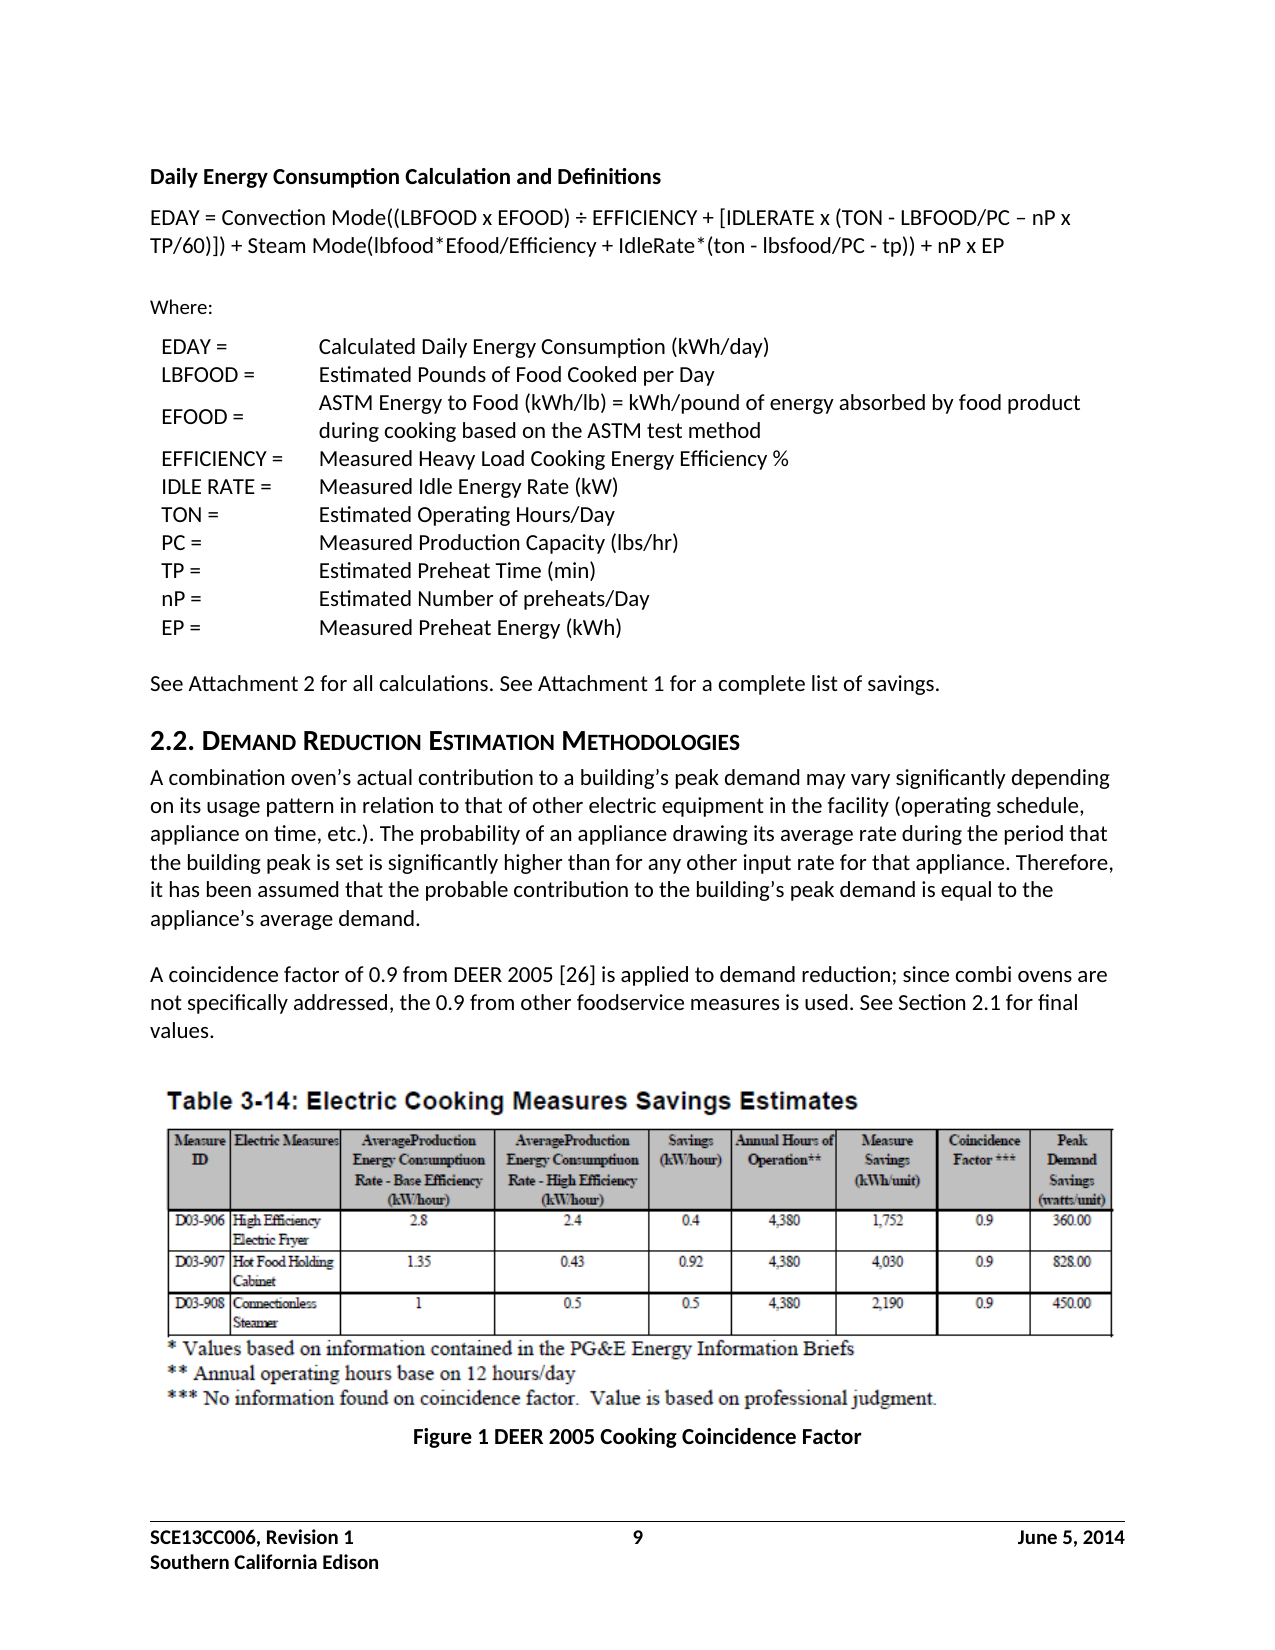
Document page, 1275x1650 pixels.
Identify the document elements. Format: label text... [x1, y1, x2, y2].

text A coincidence factor of 0.9 from DEER 2005 [26] is applied to demand reduction; since combi ovens are not specifically addressed, the 0.9 from other foodservice measures is used. See Section 2.1 for final values. [150, 960, 1125, 1044]
text See Attachment 2 for all calculations. See Attachment 1 for a complete list of savings. [150, 669, 1125, 697]
table_cell TON = [150, 501, 307, 528]
table_cell IDLE RATE = [150, 473, 307, 501]
table_cell Measured Preheat Energy (kWh) [308, 613, 1125, 641]
text Figure 1 DEER 2005 Cooking Coincidence Factor [150, 1423, 1125, 1450]
table_cell Estimated Preheat Time (min) [308, 557, 1125, 584]
table_cell Measured Production Capacity (lbs/hr) [308, 529, 1125, 557]
table_cell Measured Heavy Load Cooking Energy Efficiency % [308, 445, 1125, 472]
table_cell Estimated Operating Hours/Day [308, 501, 1125, 528]
table_cell PC = [150, 529, 307, 557]
table_cell LBFOOD = [150, 360, 307, 388]
subtitle 2.2. Demand Reduction Estimation Methodologies [150, 722, 1125, 757]
table_cell TP = [150, 557, 307, 584]
table_cell EP = [150, 613, 307, 641]
table_header Calculated Daily Energy Consumption (kWh/day) [308, 333, 1125, 360]
table_cell Estimated Number of preheats/Day [308, 585, 1125, 613]
text Where: [150, 294, 1125, 320]
picture [150, 1071, 1125, 1423]
table_cell Estimated Pounds of Food Cooked per Day [308, 360, 1125, 388]
text EDAY = Convection Mode((LBFOOD x EFOOD) ÷ EFFICIENCY + [IDLERATE x (TON - LBFOOD/PC – nP x TP/60)]) + Steam Mode(lbfood*Efood/Efficiency + IdleRate*(ton - lbsfood/PC - tp)) + nP x EP [150, 203, 1125, 259]
text Daily Energy Consumption Calculation and Definitions [150, 162, 1125, 191]
table_cell Measured Idle Energy Rate (kW) [308, 473, 1125, 501]
table_cell EFOOD = [150, 389, 307, 444]
table_cell nP = [150, 585, 307, 613]
text A combination oven’s actual contribution to a building’s peak demand may vary significantly depending on its usage pattern in relation to that of other electric equipment in the facility (operating schedule, appliance on time, etc.). The probability of an appliance drawing its average rate during the period that the building peak is set is significantly higher than for any other input rate for that appliance. Therefore, it has been assumed that the probable contribution to the building’s peak demand is equal to the appliance’s average demand. [150, 763, 1125, 932]
table_cell EFFICIENCY = [150, 445, 307, 472]
table_header EDAY = [150, 333, 307, 360]
table_cell ASTM Energy to Food (kWh/lb) = kWh/pound of energy absorbed by food product during cooking based on the ASTM test method [308, 389, 1125, 444]
